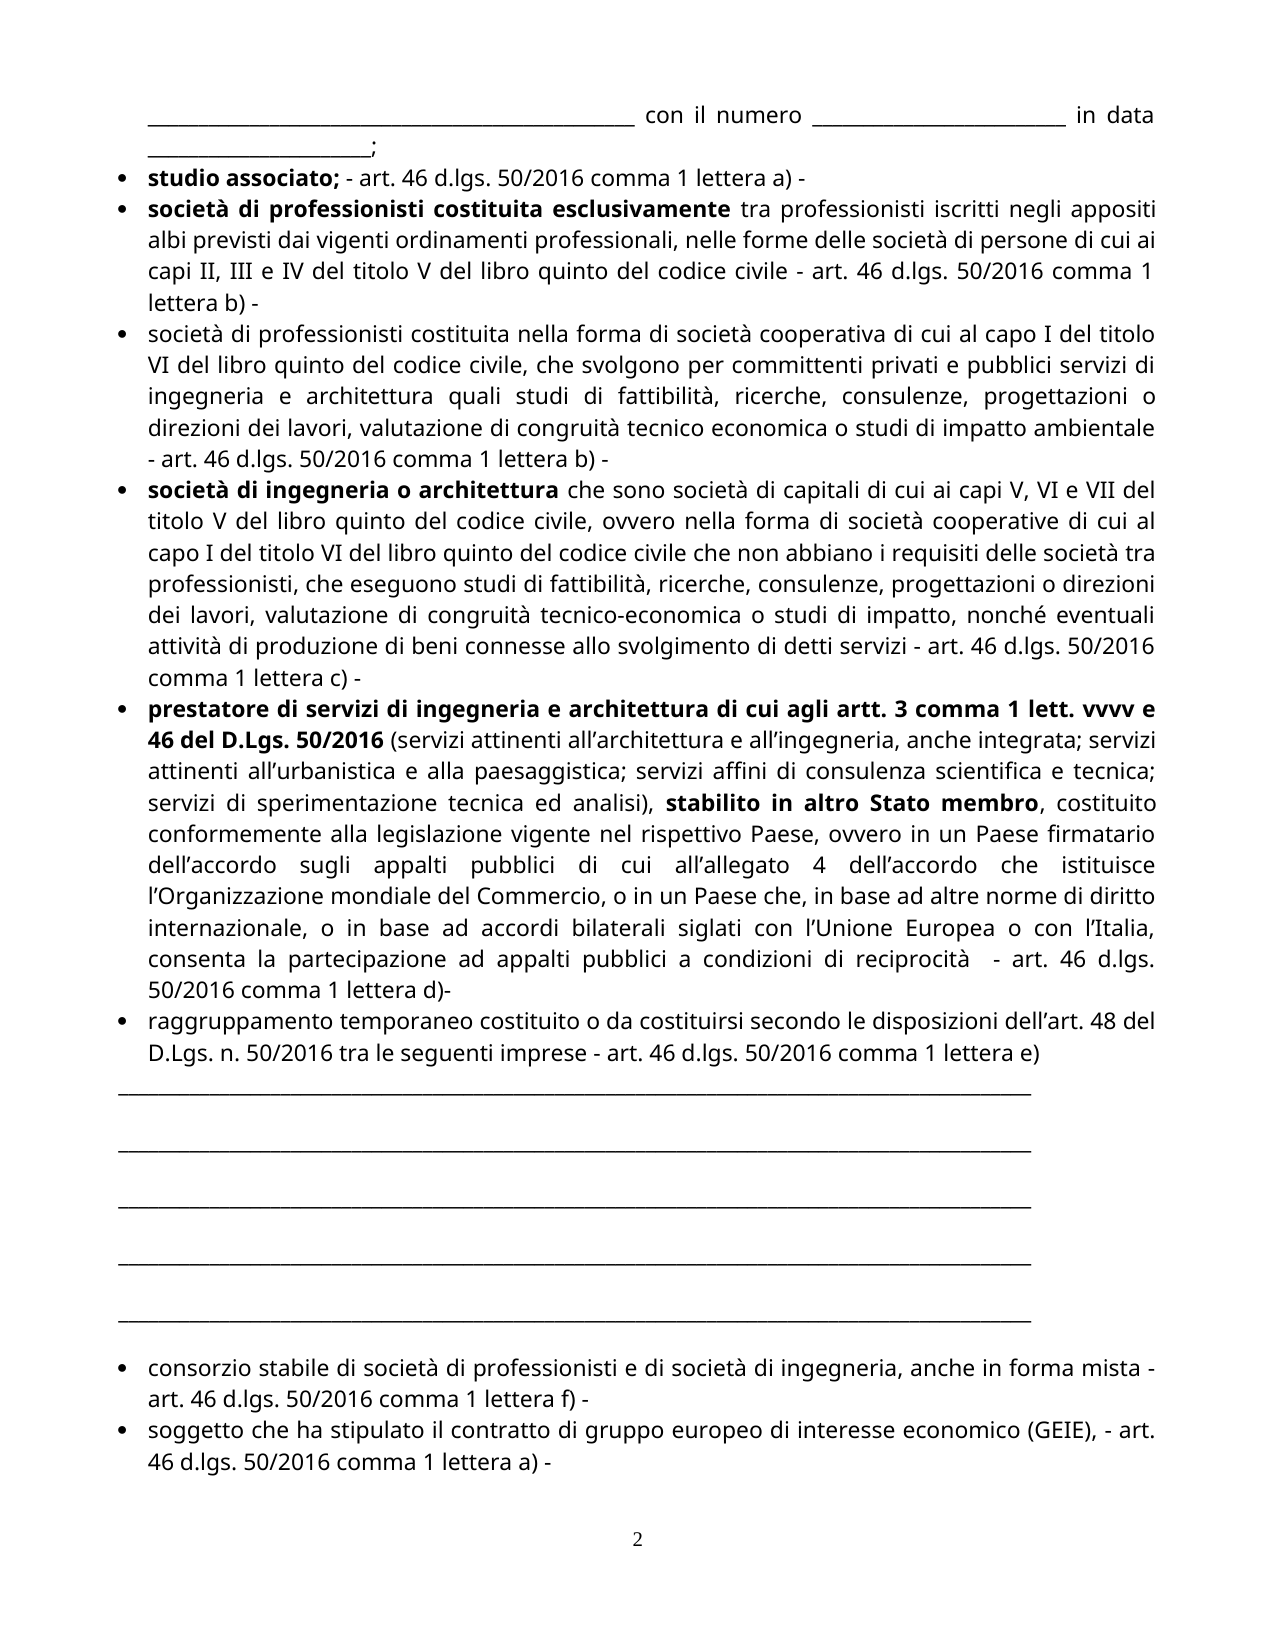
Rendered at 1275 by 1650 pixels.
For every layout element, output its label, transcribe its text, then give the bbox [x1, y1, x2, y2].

list studio associato; - art. 46 d.lgs. 50/2016 comma 1 lettera a) - [118, 162, 1157, 193]
list raggruppamento temporaneo costituito o da costituirsi secondo le disposizioni dell’art. 48 del D.Lgs. n. 50/2016 tra le seguenti imprese - art. 46 d.lgs. 50/2016 comma 1 lettera e) [118, 1005, 1157, 1068]
list consorzio stabile di società di professionisti e di società di ingegneria, anche in forma mista - art. 46 d.lgs. 50/2016 comma 1 lettera f) - [118, 1352, 1157, 1414]
list prestatore di servizi di ingegneria e architettura di cui agli artt. 3 comma 1 lett. vvvv e 46 del D.Lgs. 50/2016 (servizi attinenti all’architettura e all’ingegneria, anche integrata; servizi attinenti all’urbanistica e alla paesaggistica; servizi affini di consulenza scientifica e tecnica; servizi di sperimentazione tecnica ed analisi), stabilito in altro Stato membro, costituito conformemente alla legislazione vigente nel rispettivo Paese, ovvero in un Paese firmatario dell’accordo sugli appalti pubblici di cui all’allegato 4 dell’accordo che istituisce l’Organizzazione mondiale del Commercio, o in un Paese che, in base ad altre norme di diritto internazionale, o in base ad accordi bilaterali siglati con l’Unione Europea o con l’Italia, consenta la partecipazione ad appalti pubblici a condizioni di reciprocità - art. 46 d.lgs. 50/2016 comma 1 lettera d)- [118, 693, 1157, 1005]
text __________________________________________________________________________________________ [118, 1068, 1157, 1099]
list società di ingegneria o architettura che sono società di capitali di cui ai capi V, VI e VII del titolo V del libro quinto del codice civile, ovvero nella forma di società cooperative di cui al capo I del titolo VI del libro quinto del codice civile che non abbiano i requisiti delle società tra professionisti, che eseguono studi di fattibilità, ricerche, consulenze, progettazioni o direzioni dei lavori, valutazione di congruità tecnico-economica o studi di impatto, nonché eventuali attività di produzione di beni connesse allo svolgimento di detti servizi - art. 46 d.lgs. 50/2016 comma 1 lettera c) - [118, 474, 1157, 693]
list società di professionisti costituita esclusivamente tra professionisti iscritti negli appositi albi previsti dai vigenti ordinamenti professionali, nelle forme delle società di persone di cui ai capi II, III e IV del titolo V del libro quinto del codice civile - art. 46 d.lgs. 50/2016 comma 1 lettera b) - [118, 193, 1157, 318]
text __________________________________________________________________________________________ [118, 1181, 1157, 1213]
text __________________________________________________________________________________________ [118, 1238, 1157, 1269]
list soggetto che ha stipulato il contratto di gruppo europeo di interesse economico (GEIE), - art. 46 d.lgs. 50/2016 comma 1 lettera a) - [118, 1414, 1157, 1477]
text __________________________________________________________________________________________ [118, 1124, 1157, 1156]
text __________________________________________________________________________________________ [118, 1295, 1157, 1326]
list società di professionisti costituita nella forma di società cooperativa di cui al capo I del titolo VI del libro quinto del codice civile, che svolgono per committenti privati e pubblici servizi di ingegneria e architettura quali studi di fattibilità, ricerche, consulenze, progettazioni o direzioni dei lavori, valutazione di congruità tecnico economica o studi di impatto ambientale - art. 46 d.lgs. 50/2016 comma 1 lettera b) - [118, 318, 1157, 474]
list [118, 99, 1157, 162]
